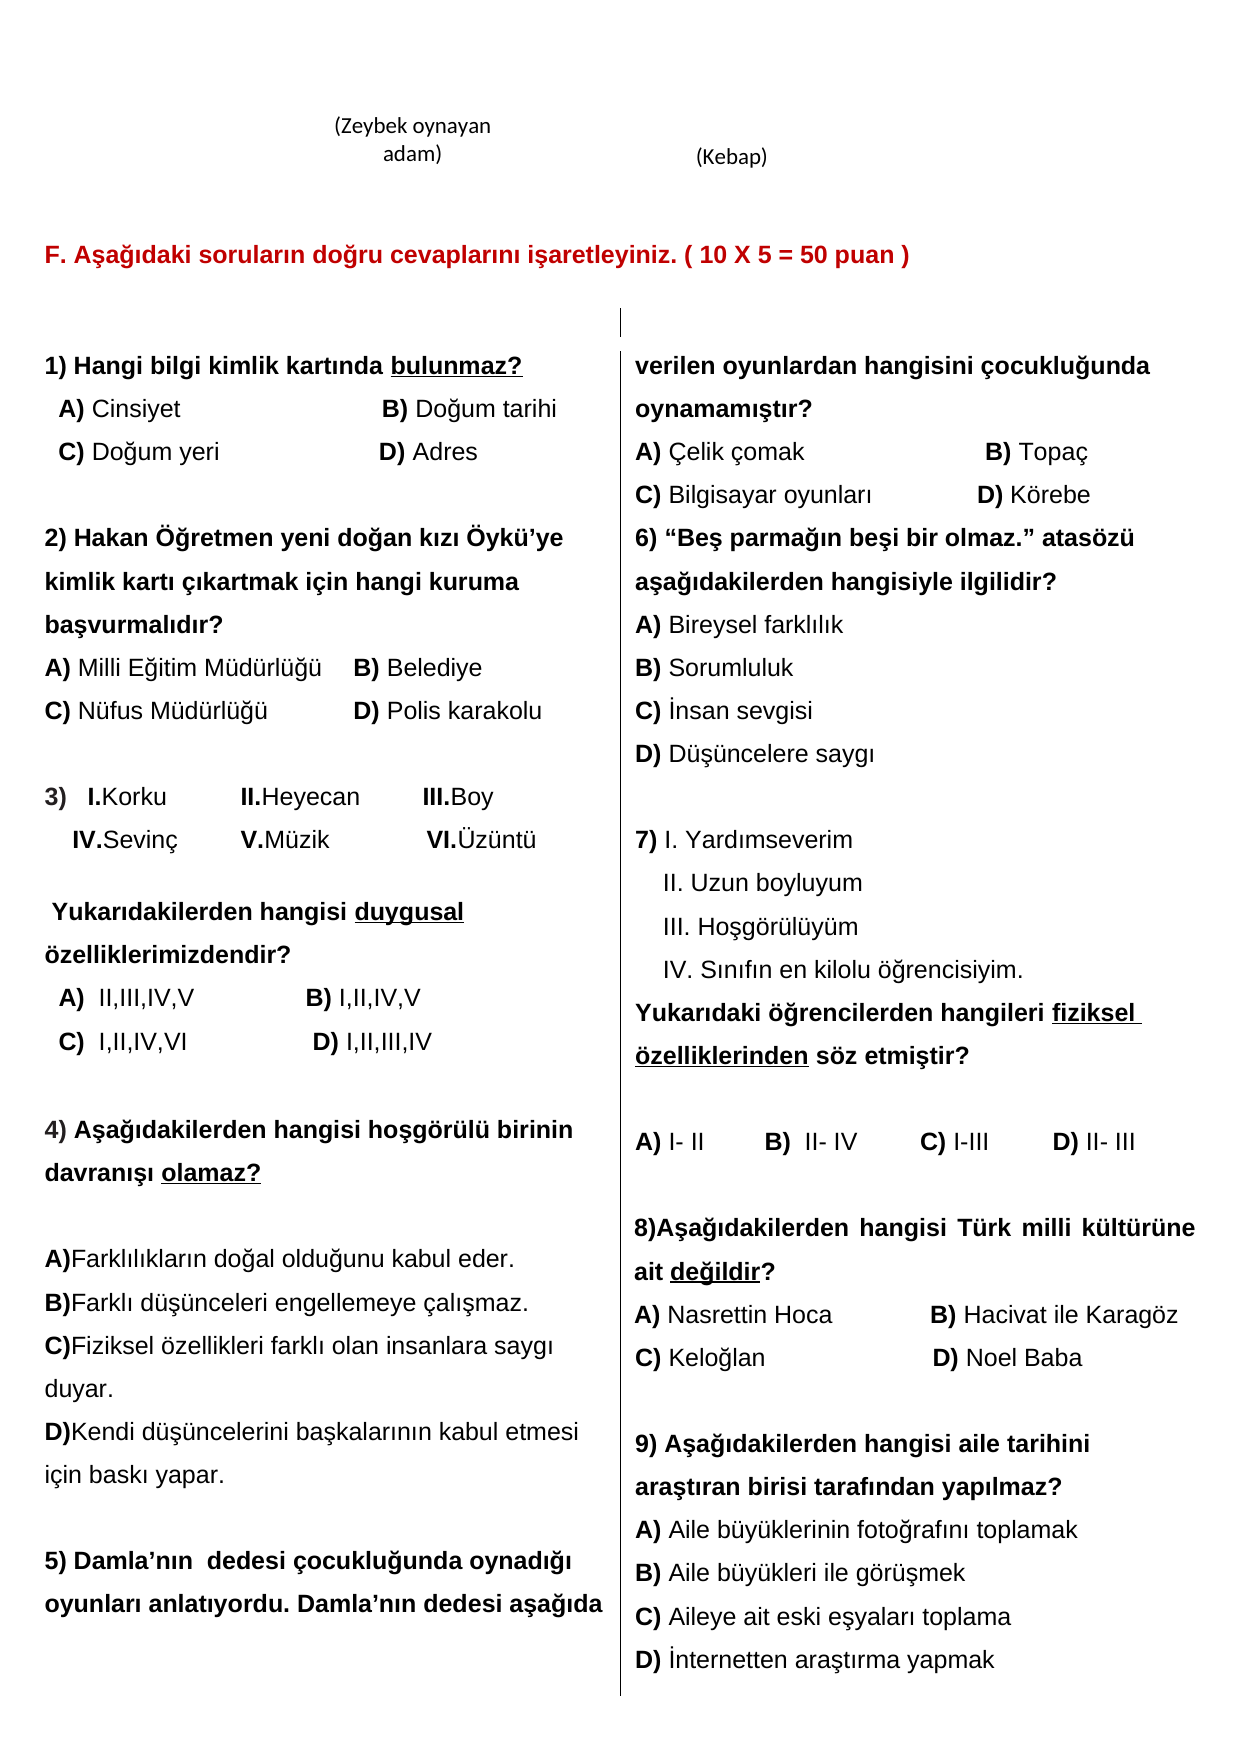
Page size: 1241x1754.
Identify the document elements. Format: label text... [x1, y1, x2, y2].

text C) Aileye ait eski eşyaları toplama [635, 1602, 1196, 1630]
text Yukarıdaki öğrencilerden hangileri fiziksel özelliklerinden söz etmiştir? [635, 998, 1196, 1070]
text C)Fiziksel özellikleri farklı olan insanlara saygı duyar. [44, 1331, 605, 1403]
text D) Düşüncelere saygı [635, 739, 1196, 768]
text A) Bireysel farklılık [635, 610, 1196, 638]
text C) Bilgisayar oyunları D) Körebe [635, 480, 1196, 509]
text 4) Aşağıdakilerden hangisi hoşgörülü birinin davranışı olamaz? [44, 1115, 605, 1187]
text 9) Aşağıdakilerden hangisi aile tarihini araştıran birisi tarafından yapılmaz? [635, 1429, 1196, 1501]
text A)Farklılıkların doğal olduğunu kabul eder. [44, 1244, 605, 1273]
text III. Hoşgörülüyüm [635, 912, 1196, 940]
text D)Kendi düşüncelerini başkalarının kabul etmesi için baskı yapar. [44, 1417, 605, 1489]
text C) İnsan sevgisi [635, 696, 1196, 725]
text C) Keloğlan D) Noel Baba [635, 1343, 1196, 1372]
text A) Çelik çomak B) Topaç [635, 437, 1196, 466]
text A) Cinsiyet B) Doğum tarihi [44, 394, 605, 423]
text 5) Damla’nın dedesi çocukluğunda oynadığı oyunları anlatıyordu. Damla’nın dedesi aşağıda verilen oyunlardan hangisini çocukluğunda oynamamıştır? [44, 1546, 605, 1618]
text F. Aşağıdaki soruların doğru cevaplarını işaretleyiniz. ( 10 X 5 = 50 puan ) [44, 240, 1196, 268]
text 6) “Beş parmağın beşi bir olmaz.” atasözü aşağıdakilerden hangisiyle ilgilidir? [635, 523, 1196, 595]
text C) I,II,IV,VI D) I,II,III,IV [44, 1027, 605, 1055]
text D) İnternetten araştırma yapmak [635, 1645, 1196, 1673]
text II. Uzun boyluyum [635, 868, 1196, 897]
text A) II,III,IV,V B) I,II,IV,V [44, 983, 605, 1012]
text B) Sorumluluk [635, 653, 1196, 682]
text 1) Hangi bilgi kimlik kartında bulunmaz? [44, 351, 605, 380]
text C) Doğum yeri D) Adres [44, 437, 605, 466]
text A) Nasrettin Hoca B) Hacivat ile Karagöz [634, 1300, 1196, 1328]
text IV.Sevinç V.Müzik VI.Üzüntü [44, 825, 605, 854]
text 3) I.Korku II.Heyecan III.Boy [44, 782, 605, 811]
text 2) Hakan Öğretmen yeni doğan kızı Öykü’ye kimlik kartı çıkartmak için hangi kuruma başvurmalıdır? [44, 523, 605, 638]
text B) Aile büyükleri ile görüşmek [635, 1558, 1196, 1587]
text A) Aile büyüklerinin fotoğrafını toplamak [635, 1515, 1196, 1544]
text C) Nüfus Müdürlüğü D) Polis karakolu [44, 696, 605, 725]
text Yukarıdakilerden hangisi duygusal özelliklerimizdendir? [44, 897, 605, 969]
text 7) I. Yardımseverim [635, 825, 1196, 854]
text IV. Sınıfın en kilolu öğrencisiyim. [635, 955, 1196, 983]
text B)Farklı düşünceleri engellemeye çalışmaz. [44, 1288, 605, 1316]
text A) I- II B) II- IV C) I-III D) II- III [635, 1127, 1196, 1156]
text A) Milli Eğitim Müdürlüğü B) Belediye [44, 653, 605, 682]
list 8)Aşağıdakilerden hangisi Türk milli kültürüne ait değildir? [634, 1213, 1196, 1285]
text 5) Damla’nın dedesi çocukluğunda oynadığı oyunları anlatıyordu. Damla’nın dedesi aşağıda verilen oyunlardan hangisini çocukluğunda oynamamıştır? [635, 351, 1196, 423]
